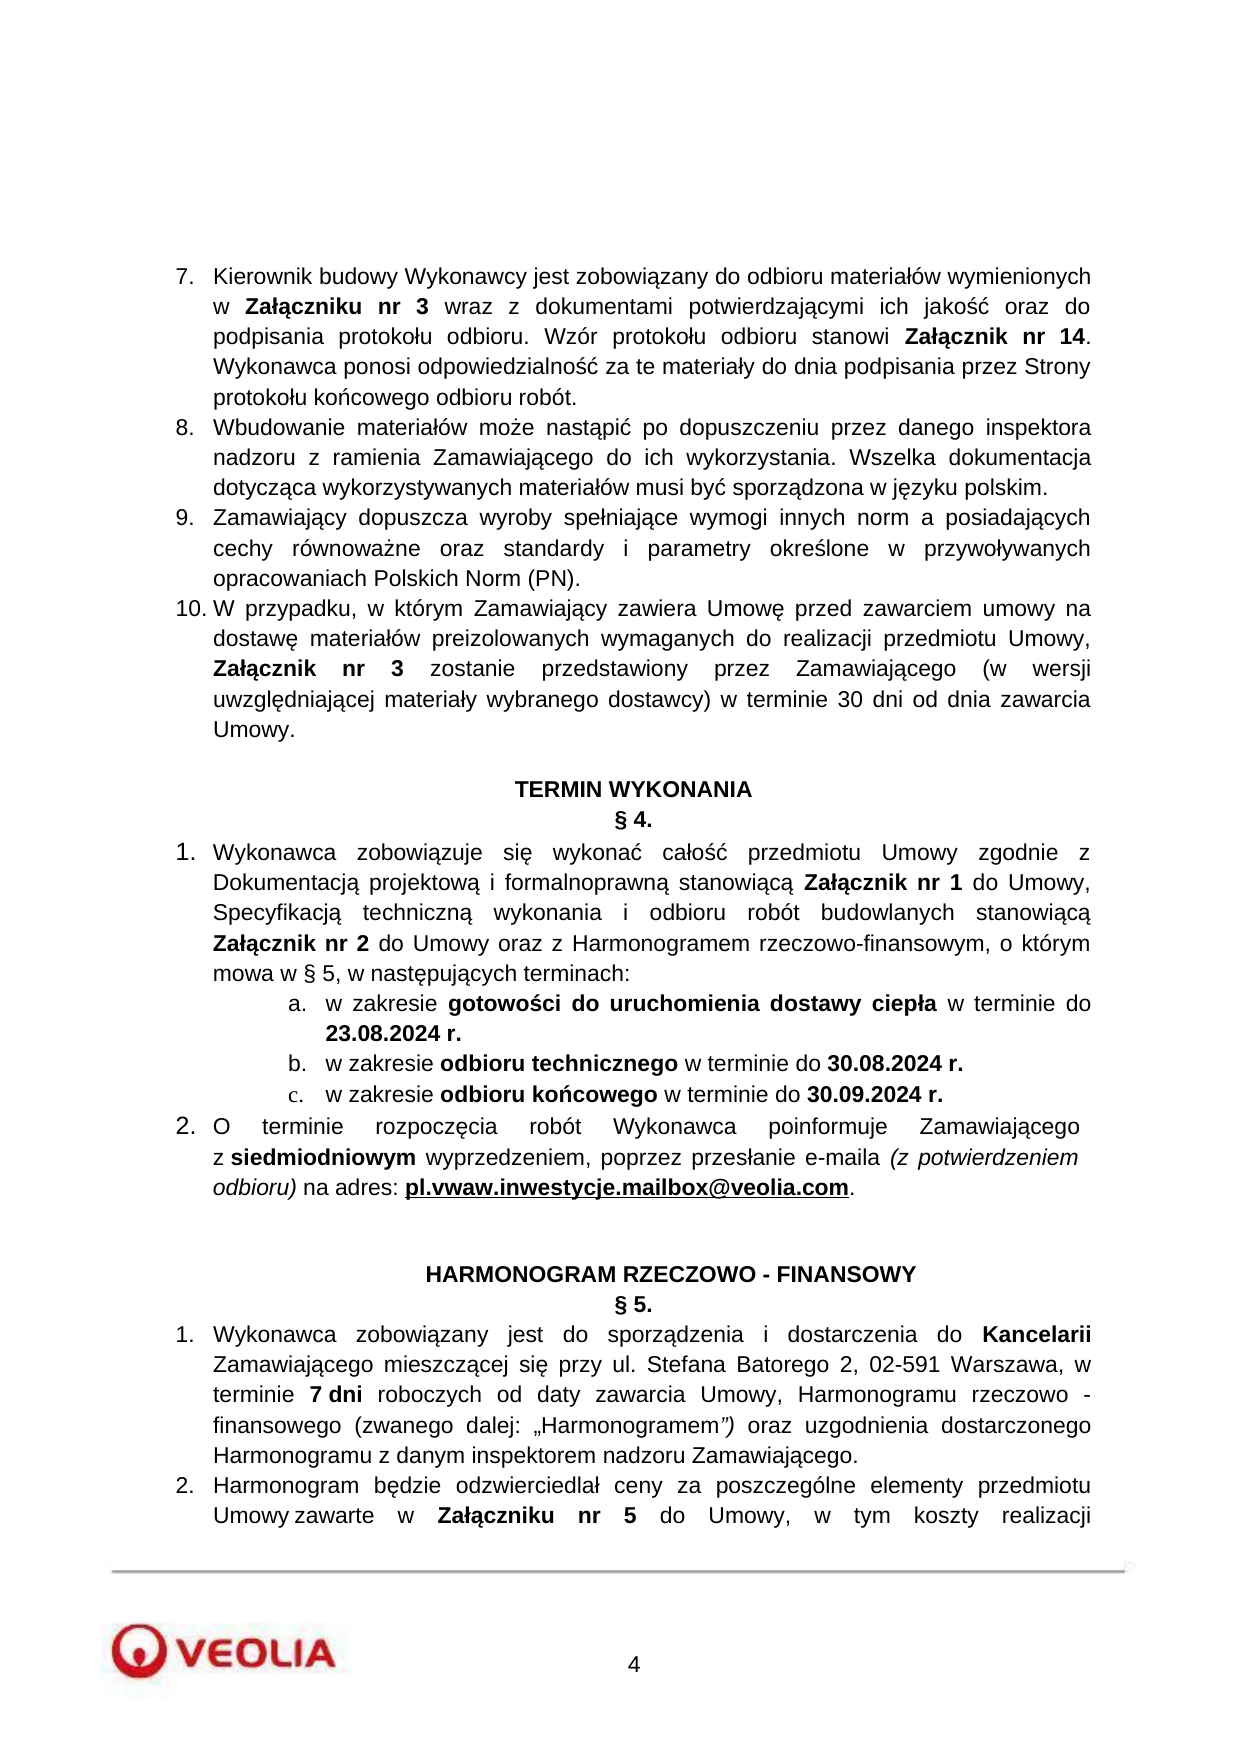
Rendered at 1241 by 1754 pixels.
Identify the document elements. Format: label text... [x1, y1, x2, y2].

picture [0, 1499, 1238, 1754]
text § 5. [175, 1291, 1092, 1317]
list W przypadku, w którym Zamawiający zawiera Umowę przed zawarciem umowy na dostawę materiałów preizolowanych wymaganych do realizacji przedmiotu Umowy, Załącznik nr 3 zostanie przedstawiony przez Zamawiającego (w wersji uwzględniającej materiały wybranego dostawcy) w terminie 30 dni od dnia zawarcia Umowy. [175, 595, 1092, 742]
subtitle TERMIN WYKONANIA [174, 776, 1092, 802]
list Wykonawca zobowiązuje się wykonać całość przedmiotu Umowy zgodnie z Dokumentacją projektową i formalnoprawną stanowiącą Załącznik nr 1 do Umowy, Specyfikacją techniczną wykonania i odbioru robót budowlanych stanowiącą Załącznik nr 2 do Umowy oraz z Harmonogramem rzeczowo-finansowym, o którym mowa w § 5, w następujących terminach: [175, 837, 1091, 986]
list w zakresie odbioru technicznego w terminie do 30.08.2024 r. [288, 1050, 1091, 1077]
subtitle HARMONOGRAM RZECZOWO - FINANSOWY [175, 1261, 1092, 1287]
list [175, 1472, 1092, 1529]
list Wykonawca zobowiązany jest do sporządzenia i dostarczenia do Kancelarii Zamawiającego mieszczącej się przy ul. Stefana Batorego 2, 02-591 Warszawa, w terminie 7 dni roboczych od daty zawarcia Umowy, Harmonogramu rzeczowo - finansowego (zwanego dalej: „Harmonogramem”) oraz uzgodnienia dostarczonego Harmonogramu z danym inspektorem nadzoru Zamawiającego. [175, 1321, 1092, 1468]
list w zakresie gotowości do uruchomienia dostawy ciepła w terminie do 23.08.2024 r. [288, 990, 1091, 1047]
list Wbudowanie materiałów może nastąpić po dopuszczeniu przez danego inspektora nadzoru z ramienia Zamawiającego do ich wykorzystania. Wszelka dokumentacja dotycząca wykorzystywanych materiałów musi być sporządzona w języku polskim. [175, 414, 1092, 500]
list Kierownik budowy Wykonawcy jest zobowiązany do odbioru materiałów wymienionych w Załączniku nr 3 wraz z dokumentami potwierdzającymi ich jakość oraz do podpisania protokołu odbioru. Wzór protokołu odbioru stanowi Załącznik nr 14. Wykonawca ponosi odpowiedzialność za te materiały do dnia podpisania przez Strony protokołu końcowego odbioru robót. [175, 263, 1092, 410]
list Zamawiający dopuszcza wyroby spełniające wymogi innych norm a posiadających cechy równoważne oraz standardy i parametry określone w przywoływanych opracowaniach Polskich Norm (PN). [175, 504, 1092, 591]
text § 4. [175, 806, 1092, 833]
list w zakresie odbioru końcowego w terminie do 30.09.2024 r. [288, 1081, 1091, 1107]
list O terminie rozpoczęcia robót Wykonawca poinformuje Zamawiającego z siedmiodniowym wyprzedzeniem, poprzez przesłanie e-maila (z potwierdzeniem odbioru) na adres: pl.vwaw.inwestycje.mailbox@veolia.com. [175, 1111, 1081, 1200]
